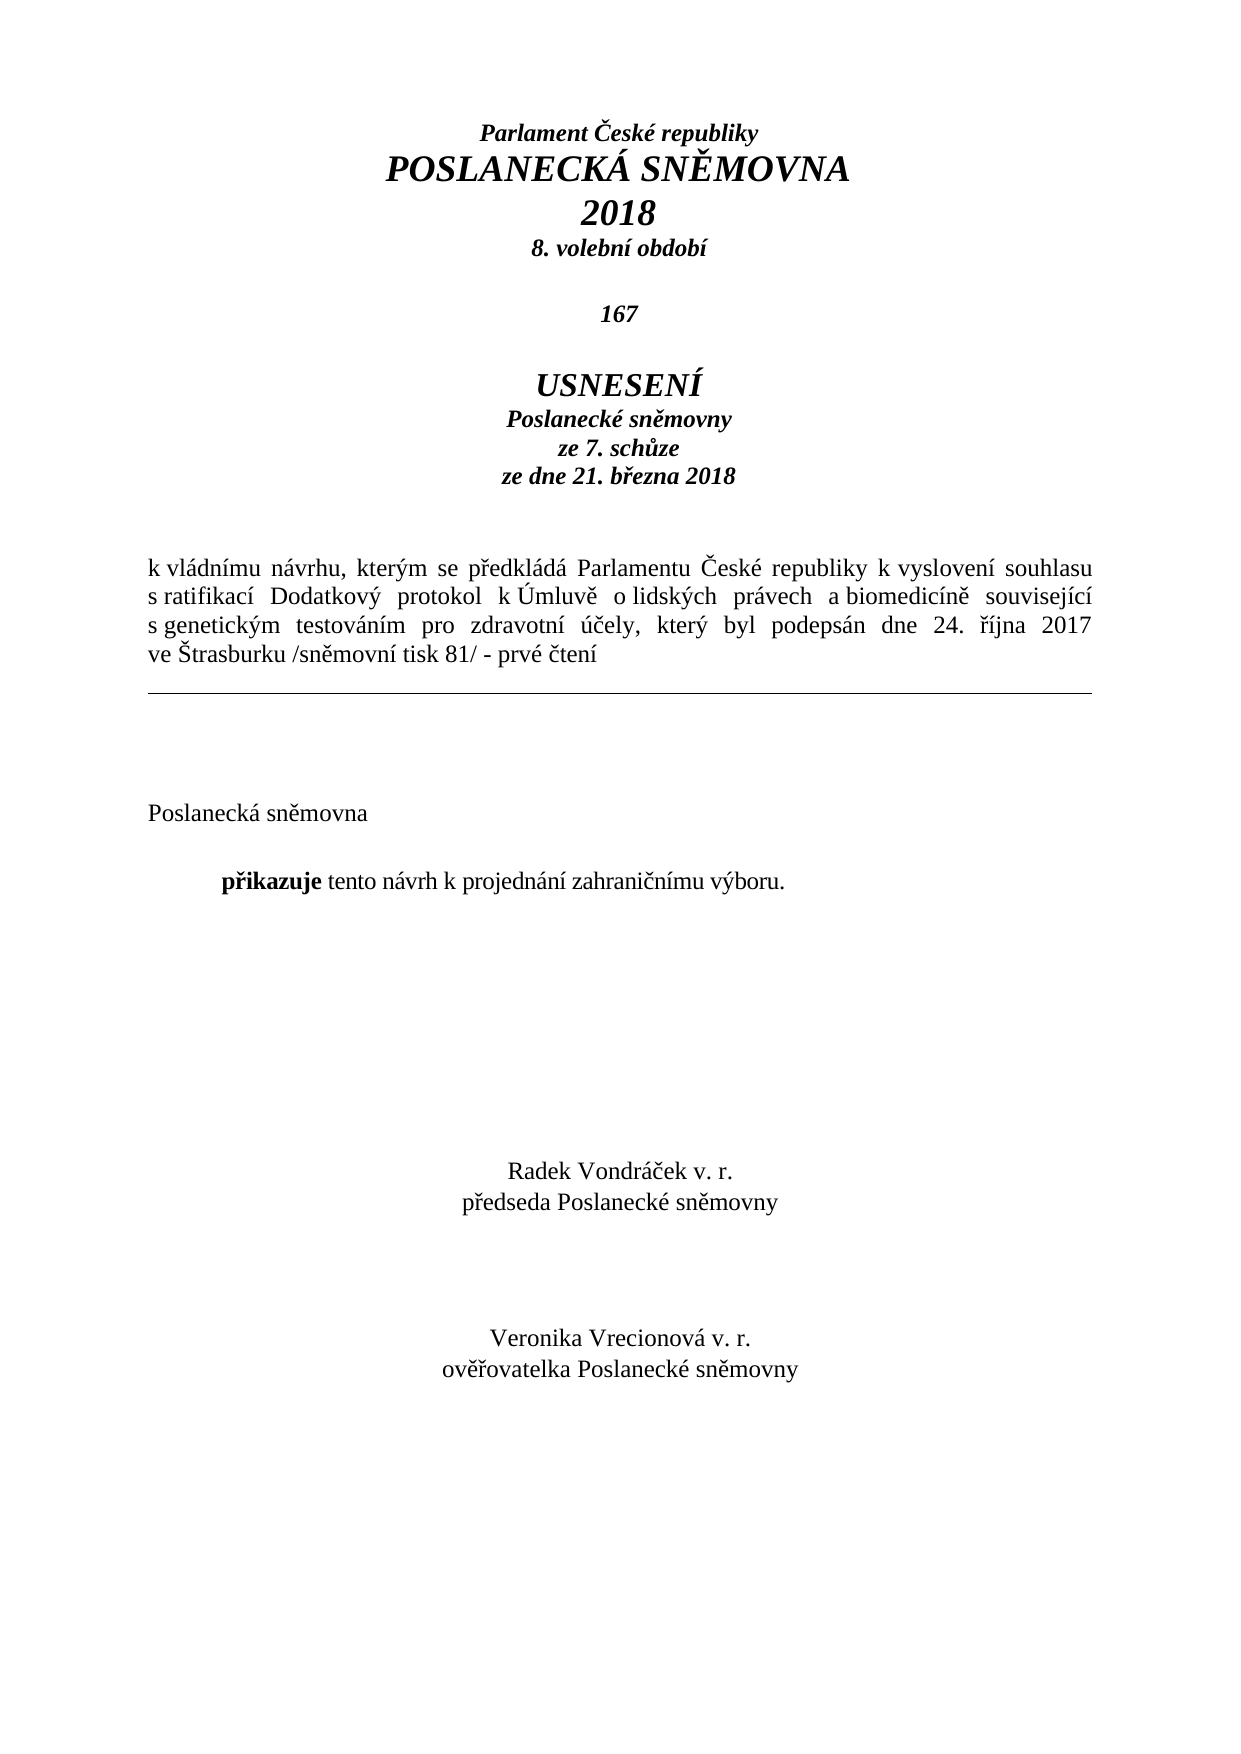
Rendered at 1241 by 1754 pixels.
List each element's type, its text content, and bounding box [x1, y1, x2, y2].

text ověřovatelka Poslanecké sněmovny [148, 1354, 1092, 1382]
text 8. volební období [148, 233, 1092, 262]
text USNESENÍ [148, 366, 1092, 404]
text Veronika Vrecionová v. r. [148, 1323, 1092, 1351]
text Parlament České republiky [148, 118, 1092, 147]
text ze dne 21. března 2018 [148, 461, 1092, 490]
text 167 [148, 299, 1092, 328]
text Poslanecké sněmovny [148, 404, 1092, 433]
text k vládnímu návrhu, kterým se předkládá Parlamentu České republiky k vyslovení souhlasu s ratifikací Dodatkový protokol k Úmluvě o lidských právech a biomedicíně související s genetickým testováním pro zdravotní účely, který byl podepsán dne 24. října 2017 ve Štrasburku /sněmovní tisk 81/ - prvé čtení [148, 553, 1092, 693]
text Radek Vondráček v. r. [148, 1156, 1092, 1185]
text přikazuje tento návrh k projednání zahraničnímu výboru. [148, 866, 1092, 895]
text ze 7. schůze [148, 433, 1092, 461]
text POSLANECKÁ SNĚMOVNA [148, 147, 1092, 190]
text 2018 [148, 190, 1092, 233]
text Poslanecká sněmovna [148, 798, 1092, 827]
text předseda Poslanecké sněmovny [148, 1187, 1092, 1216]
